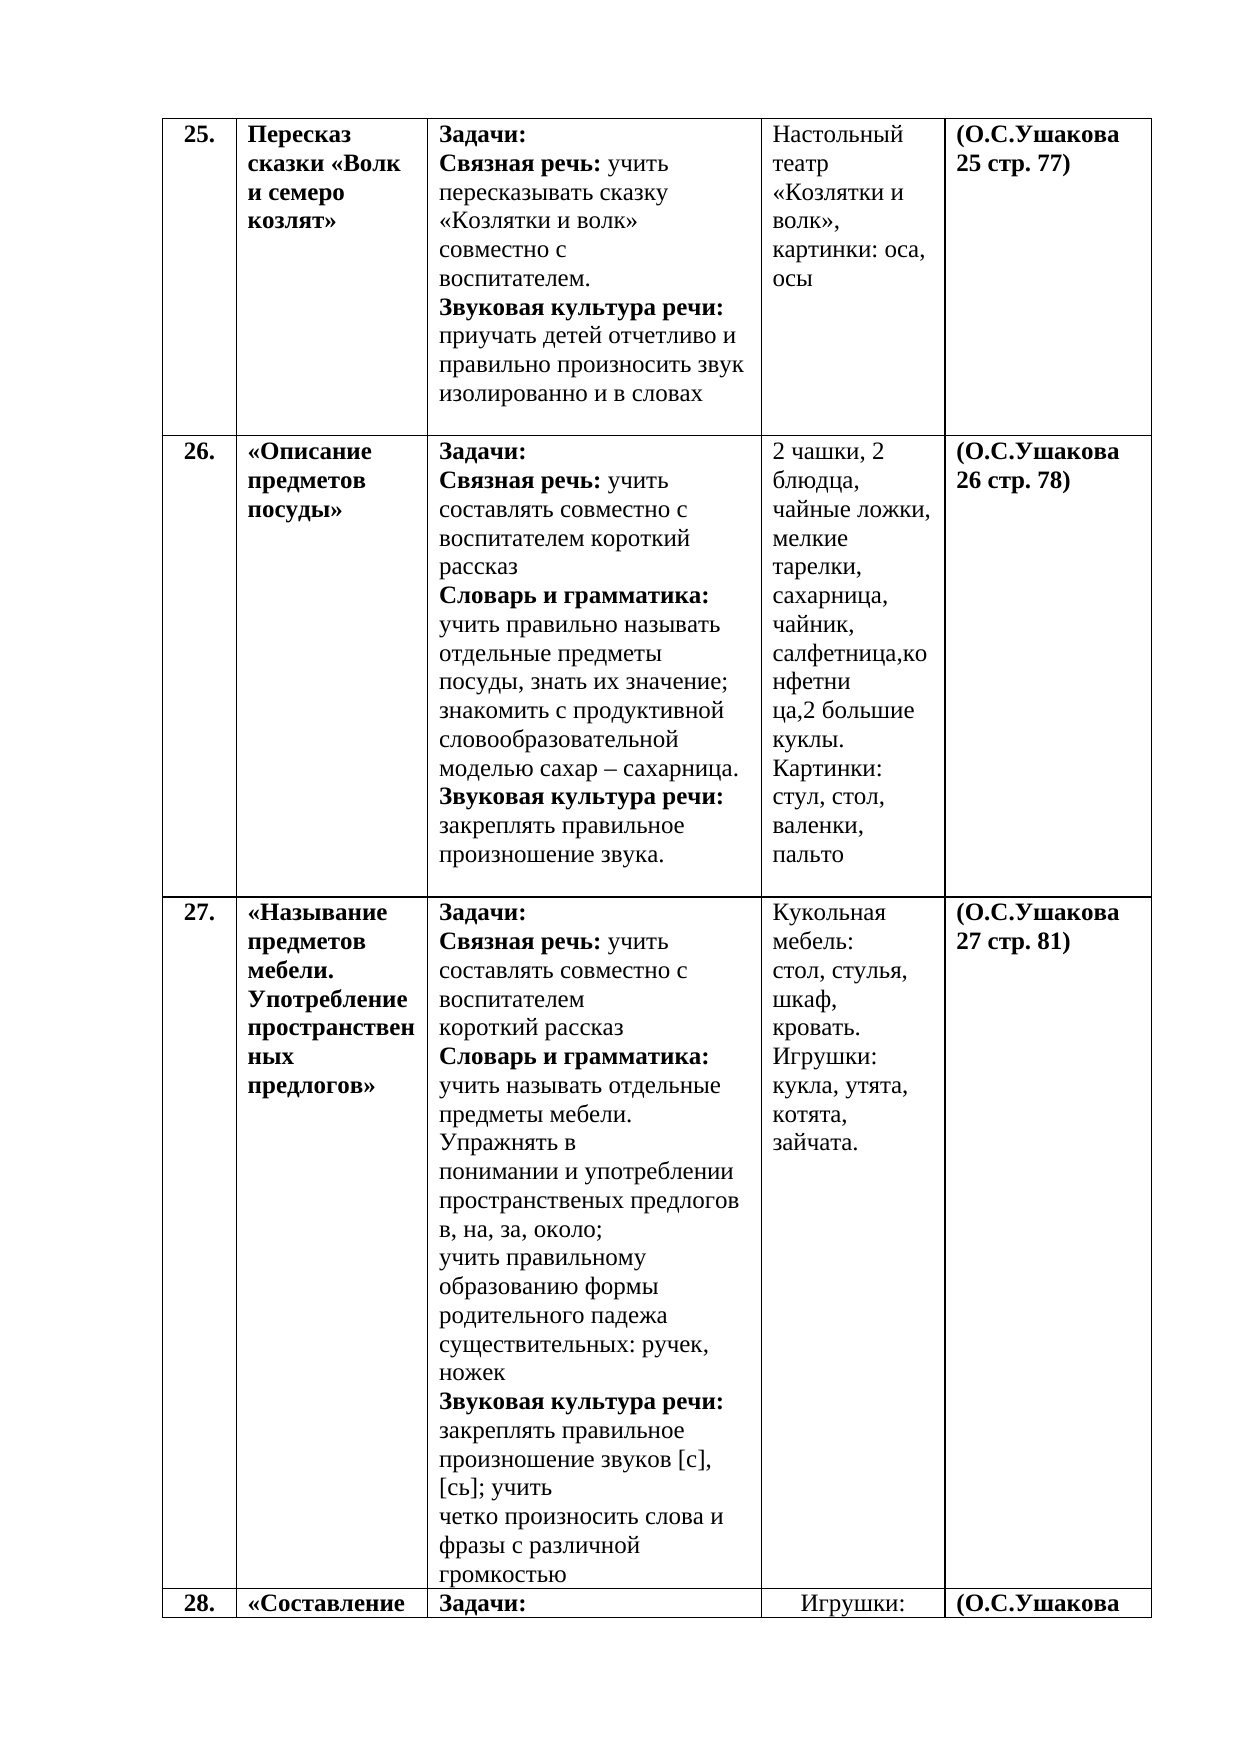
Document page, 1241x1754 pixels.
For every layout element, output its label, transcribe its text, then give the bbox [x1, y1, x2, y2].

table_cell Пересказ сказки «Волк и семеро козлят» [237, 119, 427, 435]
table_cell (О.С.Ушакова 25 стр. 77) [946, 119, 1151, 435]
table_cell Задачи: Связная речь: учить пересказывать сказку «Козлятки и волк» совместно с воспитателем. Звуковая культура речи: приучать детей отчетливо и правильно произносить звук изолированно и в словах [428, 119, 761, 435]
table_cell 28. [163, 1589, 236, 1617]
table_cell (О.С.Ушакова 26 стр. 78) [946, 436, 1151, 896]
table_cell (О.С.Ушакова 27 стр. 81) [946, 898, 1151, 1587]
table_cell 25. [163, 119, 236, 435]
table_cell Кукольная мебель: стол, стулья, шкаф, кровать. Игрушки: кукла, утята, котята, зайчата. [762, 898, 944, 1587]
table_cell Задачи: Связная речь: учить составлять совместно с воспитателем короткий рассказ Словарь и грамматика: учить называть отдельные предметы мебели. Упражнять в понимании и употреблении пространственых предлогов в, на, за, около; учить правильному образованию формы родительного падежа существительных: ручек, ножек Звуковая культура речи: закреплять правильное произношение звуков [с],[сь]; учить четко произносить слова и фразы с различной громкостью [428, 898, 761, 1587]
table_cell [428, 1589, 761, 1617]
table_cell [762, 1589, 944, 1617]
table_cell 26. [163, 436, 236, 896]
table_cell Настольный театр «Козлятки и волк», картинки: оса, осы [762, 119, 944, 435]
table_cell «Называние предметов мебели. Употребление пространственных предлогов» [237, 898, 427, 1587]
table_cell Задачи: Связная речь: учить составлять совместно с воспитателем короткий рассказ Словарь и грамматика: учить правильно называть отдельные предметы посуды, знать их значение; знакомить с продуктивной словообразовательной моделью сахар – сахарница. Звуковая культура речи: закреплять правильное произношение звука. [428, 436, 761, 896]
table_cell 27. [163, 898, 236, 1587]
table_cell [237, 1589, 427, 1617]
table_cell «Описание предметов посуды» [237, 436, 427, 896]
table_cell 2 чашки, 2 блюдца, чайные ложки, мелкие тарелки, сахарница, чайник, салфетница,конфетни ца,2 большие куклы. Картинки: стул, стол, валенки, пальто [762, 436, 944, 896]
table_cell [946, 1589, 1151, 1617]
